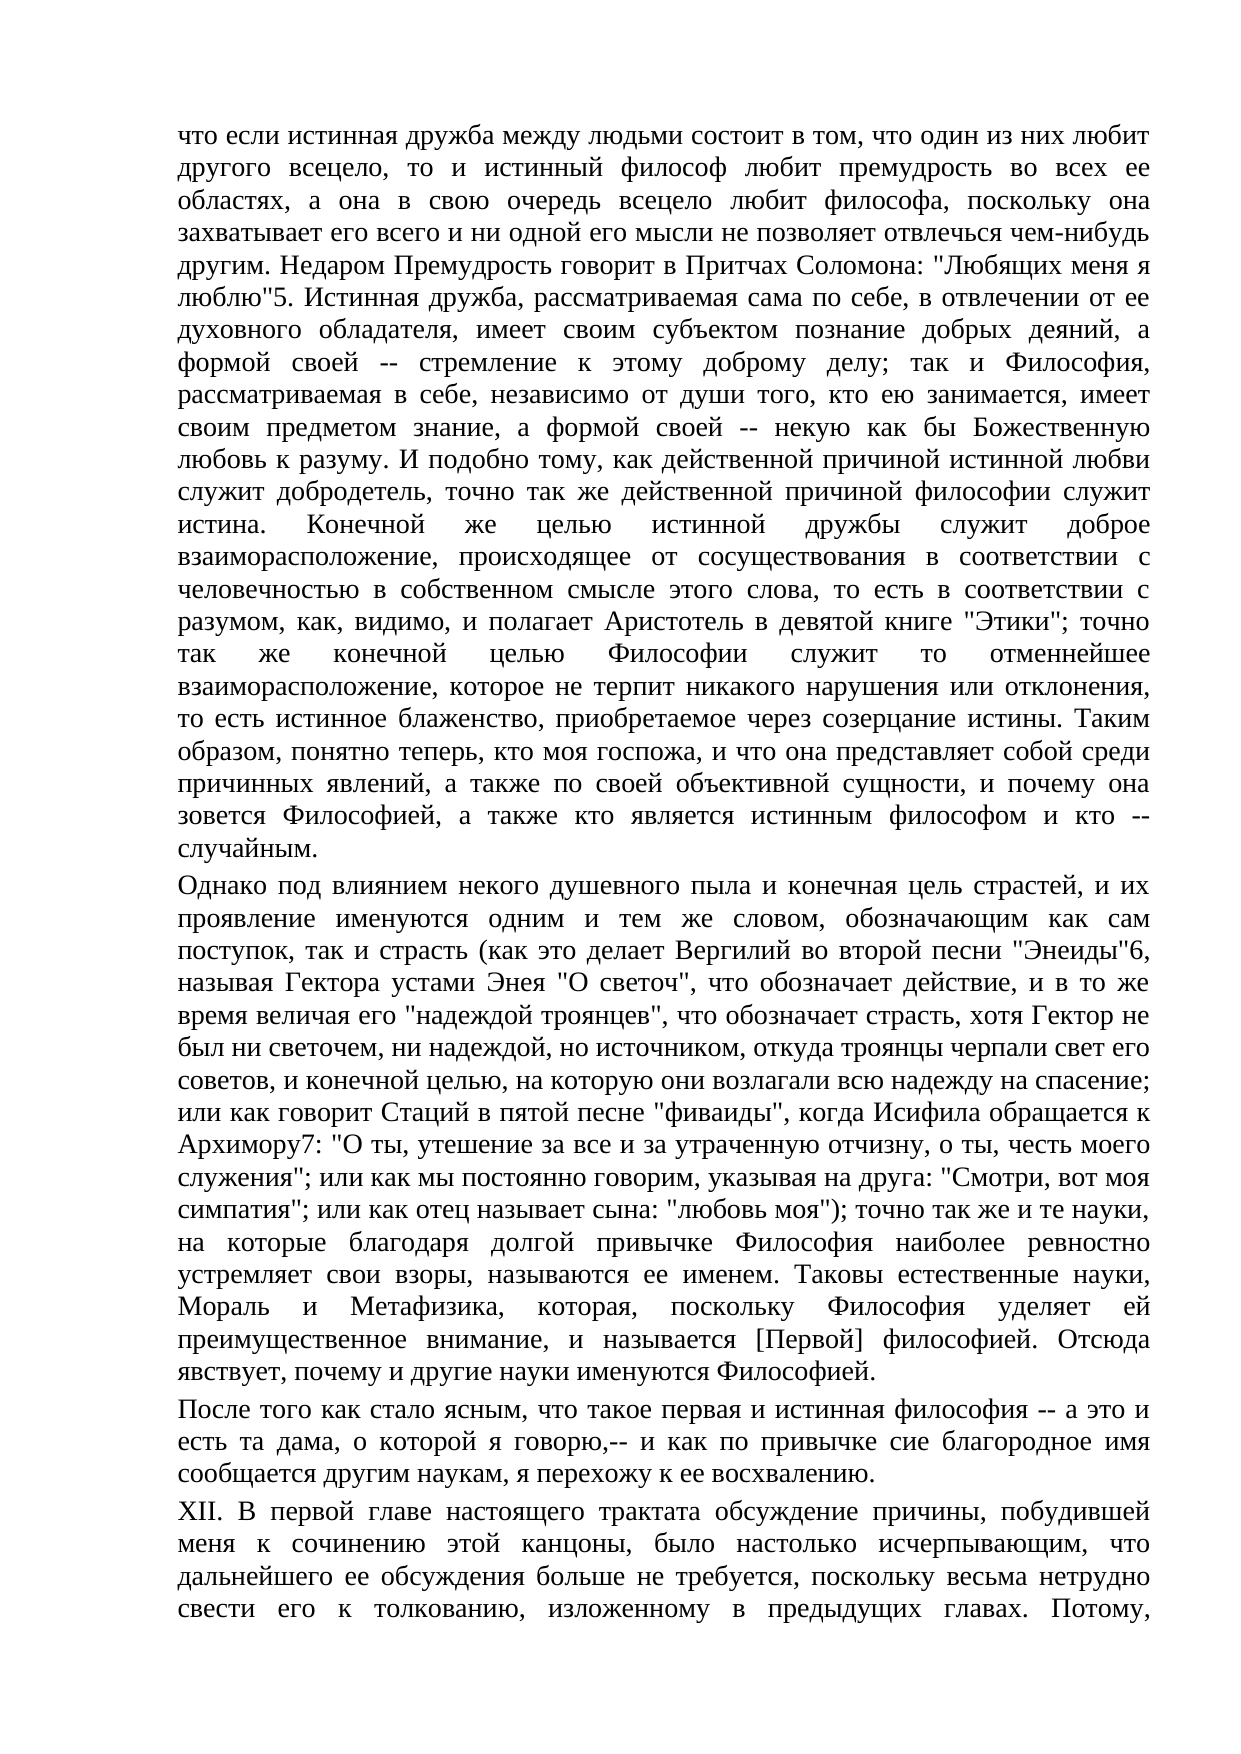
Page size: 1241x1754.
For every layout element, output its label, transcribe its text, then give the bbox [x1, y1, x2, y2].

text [177, 1494, 1152, 1624]
text Однако под влиянием некого душевного пыла и конечная цель страстей, и их проявление именуются одним и тем же словом, обозначающим как сам поступок, так и страсть (как это делает Вергилий во второй песни "Энеиды"6, называя Гектора устами Энея "О светоч", что обозначает действие, и в то же время величая его "надеждой троянцев", что обозначает страсть, хотя Гектор не был ни светочем, ни надеждой, но источником, откуда троянцы черпали свет его советов, и конечной целью, на которую они возлагали всю надежду на спасение; или как говорит Стаций в пятой песне "фиваиды", когда Исифила обращается к Архимору7: "О ты, утешение за все и за утраченную отчизну, о ты, честь моего служения"; или как мы постоянно говорим, указывая на друга: "Смотри, вот моя симпатия"; или как отец называет сына: "любовь моя"); точно так же и те науки, на которые благодаря долгой привычке Философия наиболее ревностно устремляет свои взоры, называются ее именем. Таковы естественные науки, Мораль и Метафизика, которая, поскольку Философия уделяет ей преимущественное внимание, и называется [Первой] философией. Отсюда явствует, почему и другие науки именуются Философией. [177, 868, 1152, 1387]
text После того как стало ясным, что такое первая и истинная философия -- а это и есть та дама, о которой я говорю,-- и как по привычке сие благородное имя сообщается другим наукам, я перехожу к ее восхвалению. [177, 1392, 1152, 1489]
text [177, 118, 1152, 863]
